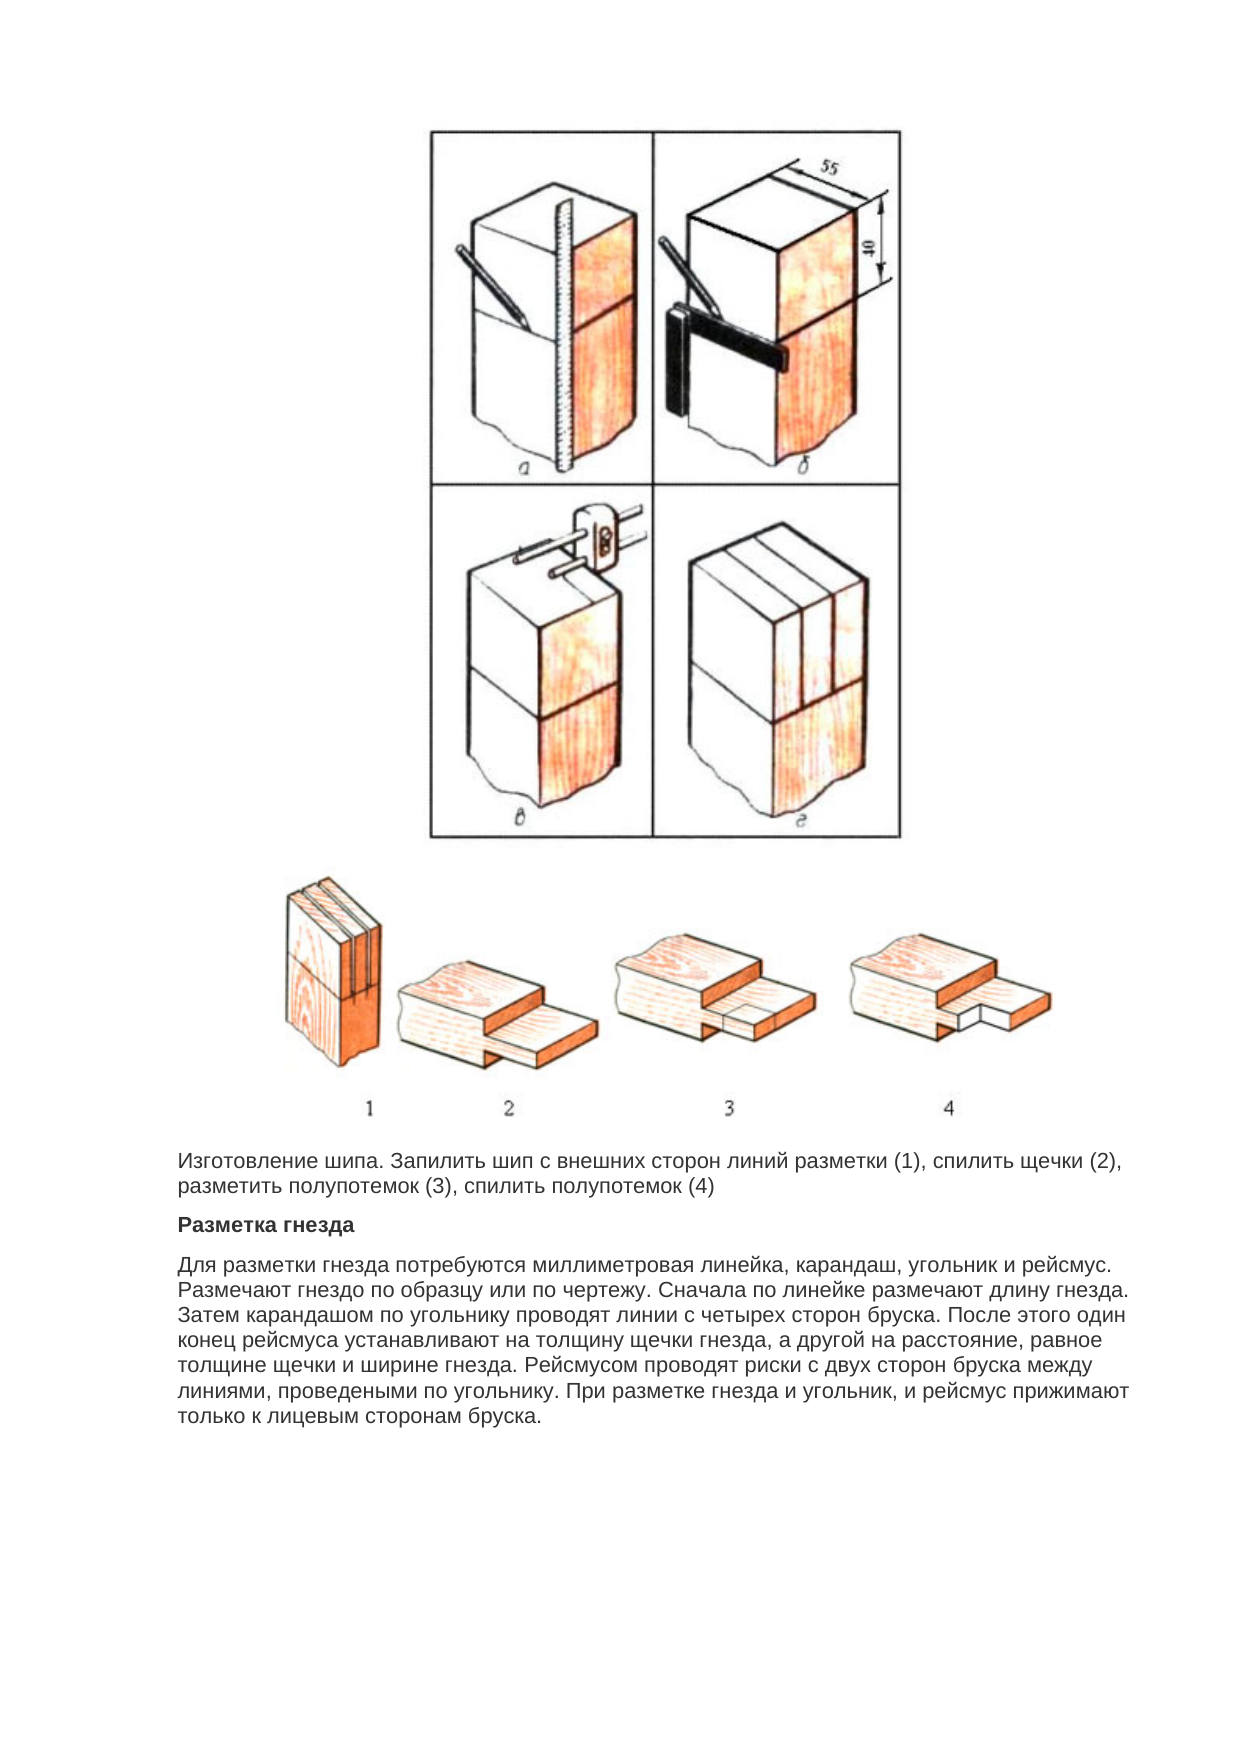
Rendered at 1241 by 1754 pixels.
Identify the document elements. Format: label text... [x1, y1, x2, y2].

text Изготовление шипа. Запилить шип с внешних сторон линий разметки (1), спилить щечки (2), разметить полупотемок (3), спилить полупотемок (4) [177, 1148, 1152, 1198]
picture [422, 118, 912, 848]
text Разметка гнезда [177, 1212, 1152, 1237]
picture [273, 866, 1055, 1129]
text Для разметки гнезда потребуются миллиметровая линейка, карандаш, угольник и рейсмус. Размечают гнездо по образцу или по чертежу. Сначала по линейке размечают длину гнезда. Затем карандашом по угольнику проводят линии с четырех сторон бруска. После этого один конец рейсмуса устанавливают на толщину щечки гнезда, а другой на расстояние, равное толщине щечки и ширине гнезда. Рейсмусом проводят риски с двух сторон бруска между линиями, проведеными по угольнику. При разметке гнезда и угольник, и рейсмус прижимают только к лицевым сторонам бруска. [177, 1252, 1152, 1428]
